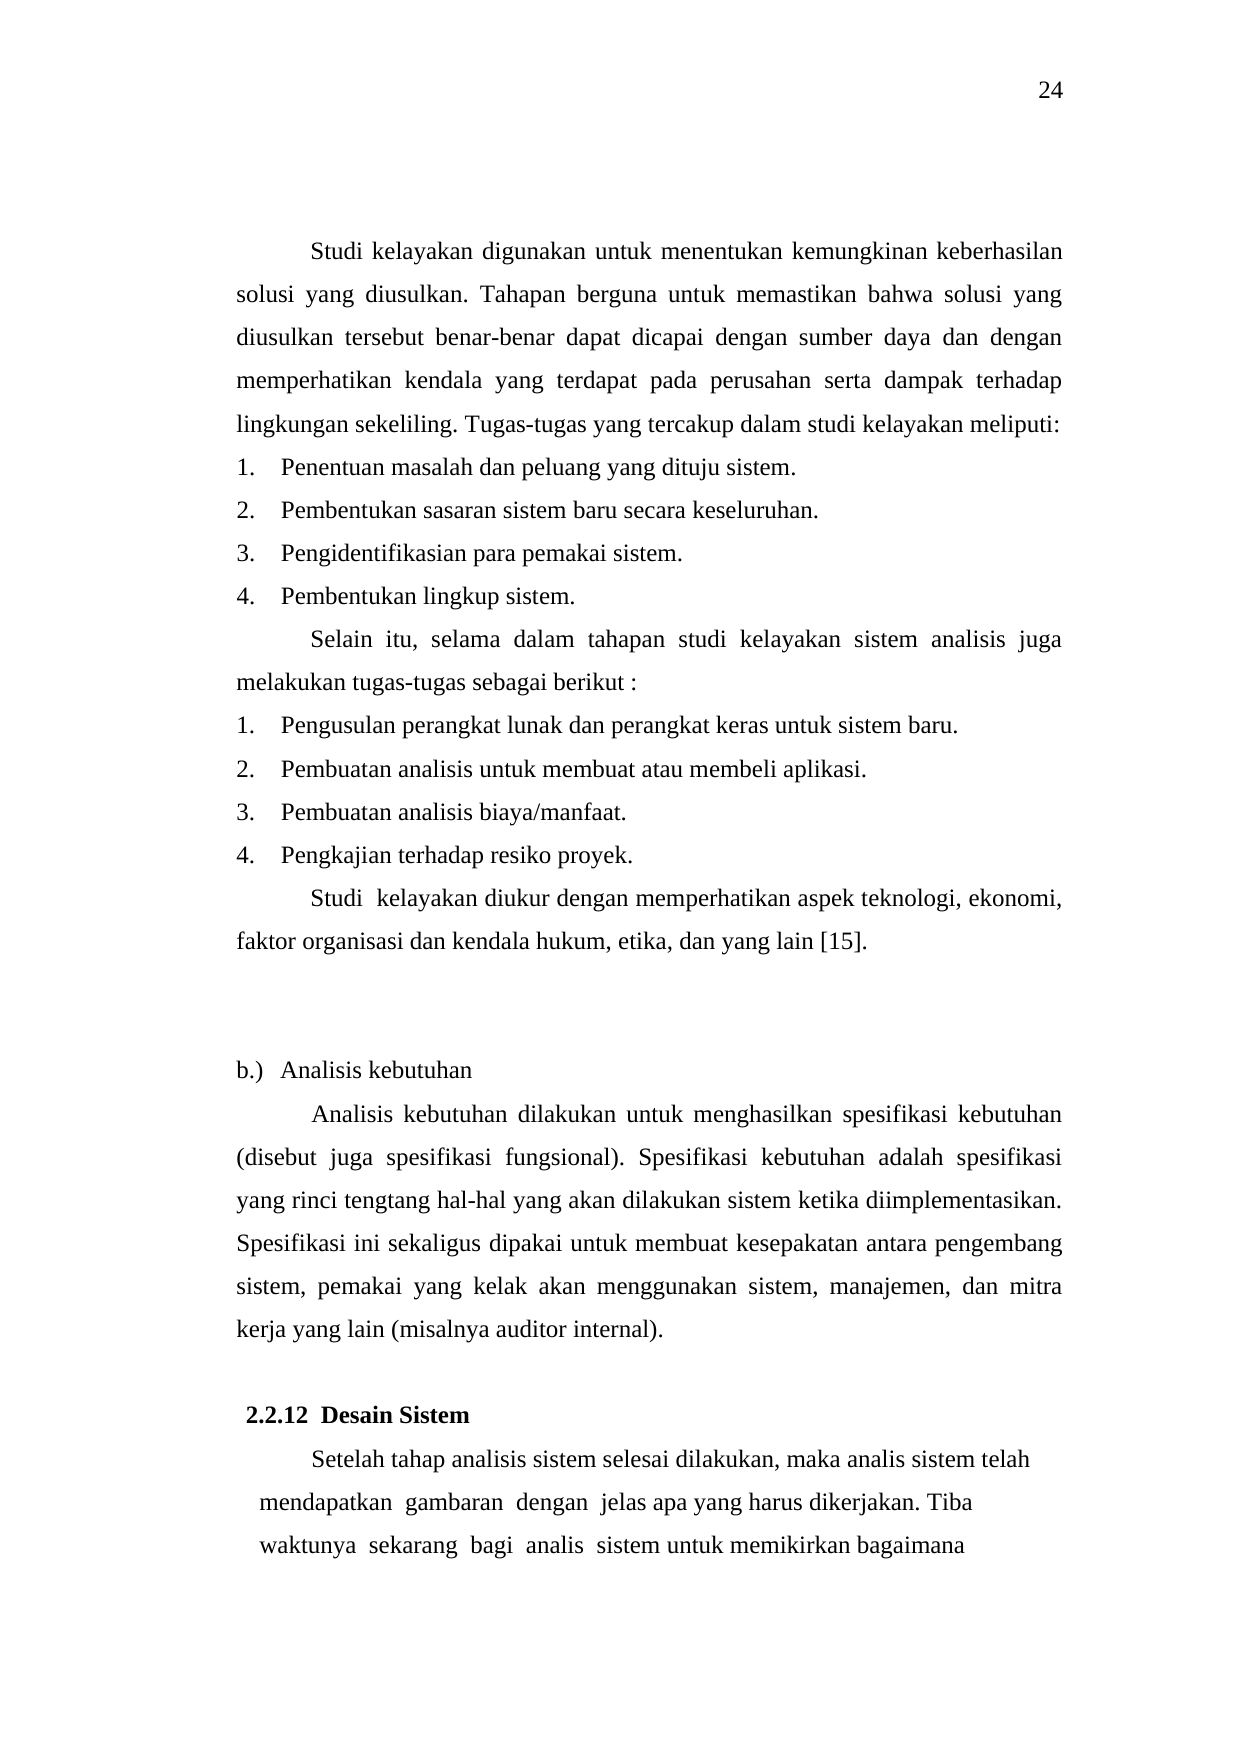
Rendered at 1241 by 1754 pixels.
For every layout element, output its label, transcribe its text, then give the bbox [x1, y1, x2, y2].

list Pengkajian terhadap resiko proyek. [236, 840, 1063, 869]
list Pembentukan lingkup sistem. [236, 581, 1063, 610]
list Analisis kebutuhan [236, 1056, 1063, 1084]
list Pembentukan sasaran sistem baru secara keseluruhan. [236, 495, 1063, 524]
text Studi kelayakan diukur dengan memperhatikan aspek teknologi, ekonomi, faktor organisasi dan kendala hukum, etika, dan yang lain [15]. [236, 883, 1063, 955]
list Pembuatan analisis biaya/manfaat. [236, 797, 1063, 826]
list Pengusulan perangkat lunak dan perangkat keras untuk sistem baru. [236, 711, 1063, 739]
text Selain itu, selama dalam tahapan studi kelayakan sistem analisis juga melakukan tugas-tugas sebagai berikut : [236, 624, 1063, 696]
list Pengidentifikasian para pemakai sistem. [236, 538, 1063, 567]
subtitle Desain Sistem [246, 1401, 1063, 1429]
list Penentuan masalah dan peluang yang dituju sistem. [236, 452, 1063, 481]
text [259, 1444, 1063, 1559]
text Studi kelayakan digunakan untuk menentukan kemungkinan keberhasilan solusi yang diusulkan. Tahapan berguna untuk memastikan bahwa solusi yang diusulkan tersebut benar-benar dapat dicapai dengan sumber daya dan dengan memperhatikan kendala yang terdapat pada perusahan serta dampak terhadap lingkungan sekeliling. Tugas-tugas yang tercakup dalam studi kelayakan meliputi: [236, 236, 1063, 437]
text Analisis kebutuhan dilakukan untuk menghasilkan spesifikasi kebutuhan (disebut juga spesifikasi fungsional). Spesifikasi kebutuhan adalah spesifikasi yang rinci tengtang hal-hal yang akan dilakukan sistem ketika diimplementasikan. Spesifikasi ini sekaligus dipakai untuk membuat kesepakatan antara pengembang sistem, pemakai yang kelak akan menggunakan sistem, manajemen, dan mitra kerja yang lain (misalnya auditor internal). [236, 1099, 1063, 1343]
list Pembuatan analisis untuk membuat atau membeli aplikasi. [236, 754, 1063, 782]
